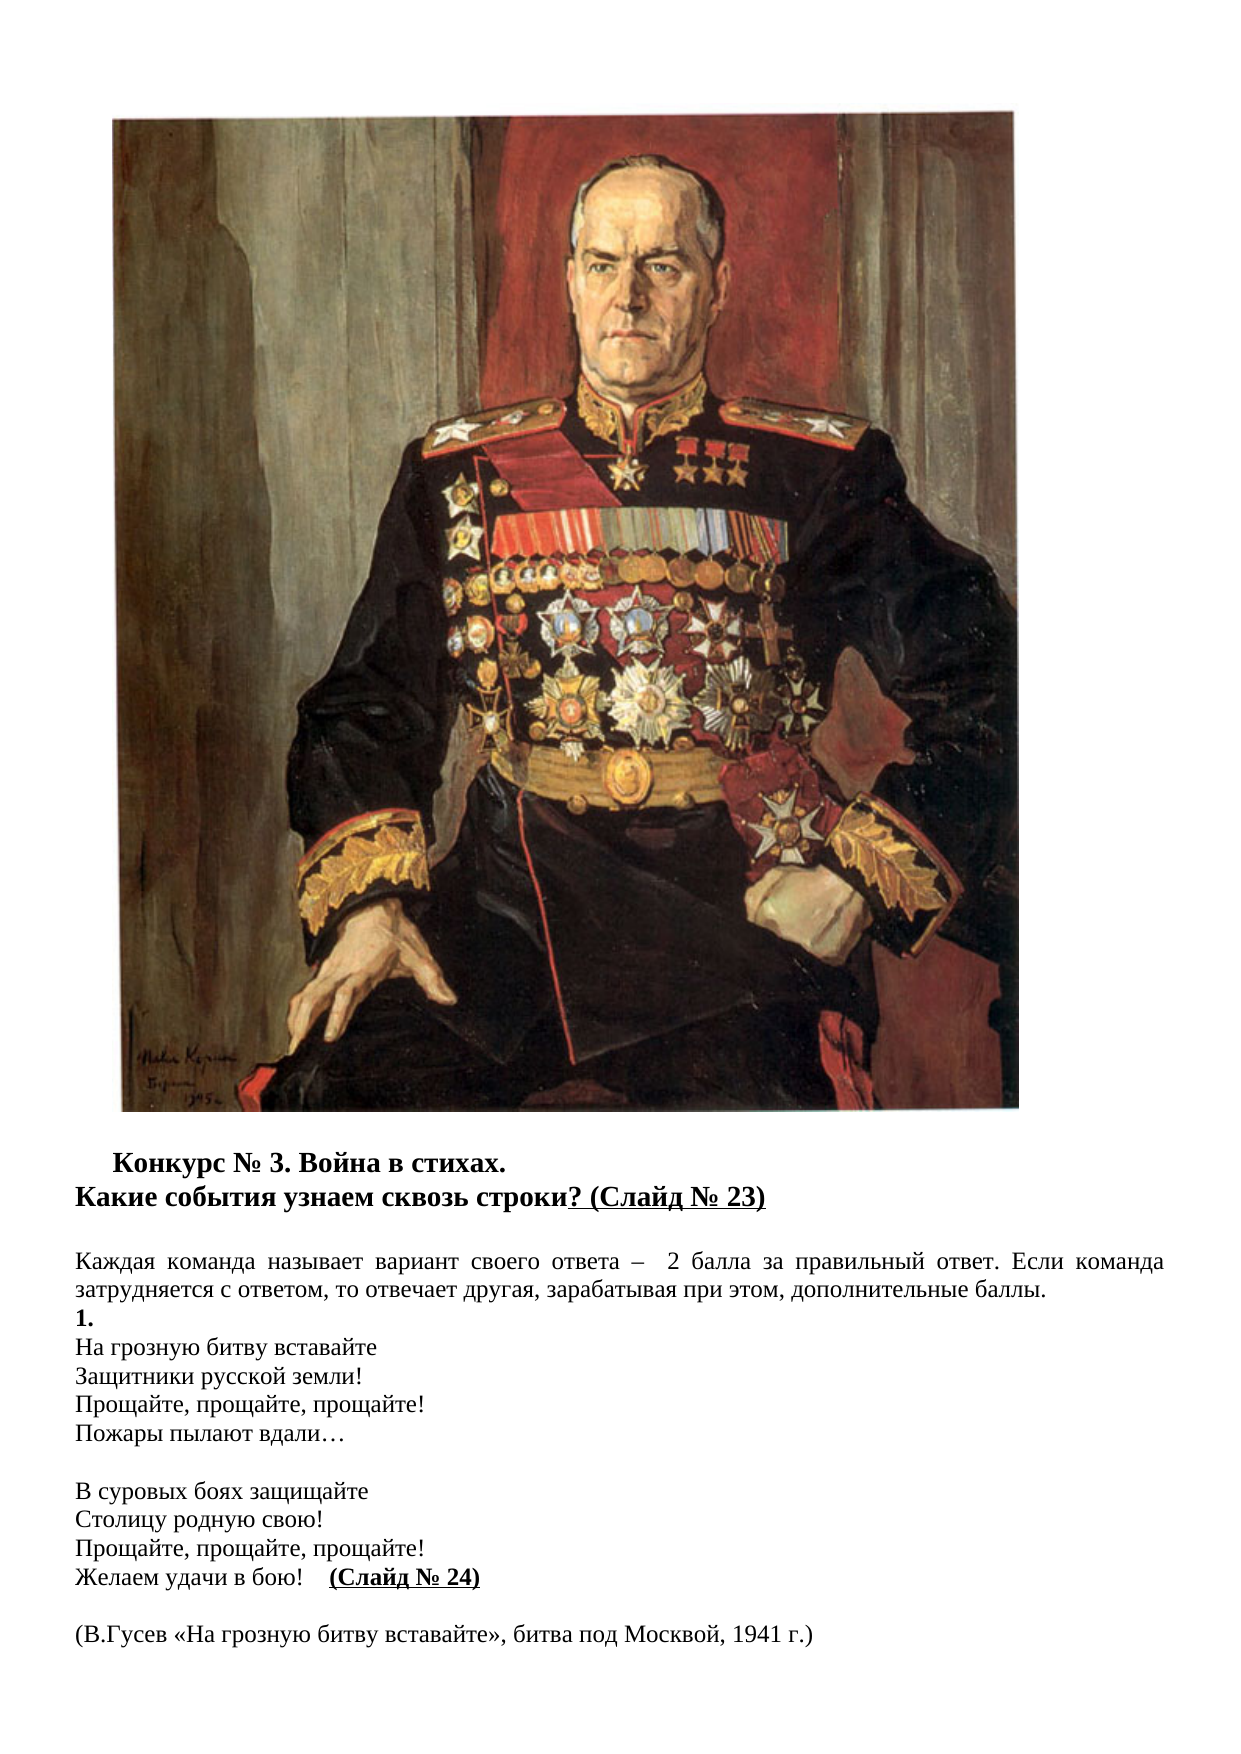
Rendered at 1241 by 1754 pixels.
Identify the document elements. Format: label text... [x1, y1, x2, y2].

text Прощайте, прощайте, прощайте! [75, 1389, 1165, 1418]
list Какие события узнаем сквозь строки? (Слайд № 23) [75, 1179, 1165, 1212]
text Каждая команда называет вариант своего ответа – 2 балла за правильный ответ. Если команда затрудняется с ответом, то отвечает другая, зарабатывая при этом, дополнительные баллы. [75, 1246, 1165, 1303]
text Конкурс № 3. Война в стихах. [112, 1145, 1165, 1179]
text Прощайте, прощайте, прощайте! [75, 1533, 1165, 1562]
text Пожары пылают вдали… [75, 1418, 1165, 1447]
picture [112, 103, 1019, 1112]
text Защитники русской земли! [75, 1361, 1165, 1389]
text (В.Гусев «На грозную битву вставайте», битва под Москвой, .) [75, 1619, 1165, 1648]
text В суровых боях защищайте [75, 1476, 1165, 1504]
list Желаем удачи в бою! (Слайд № 24) [75, 1562, 1165, 1591]
text 1. [75, 1303, 1165, 1332]
text Столицу родную свою! [75, 1504, 1165, 1533]
text На грозную битву вставайте [75, 1332, 1165, 1361]
